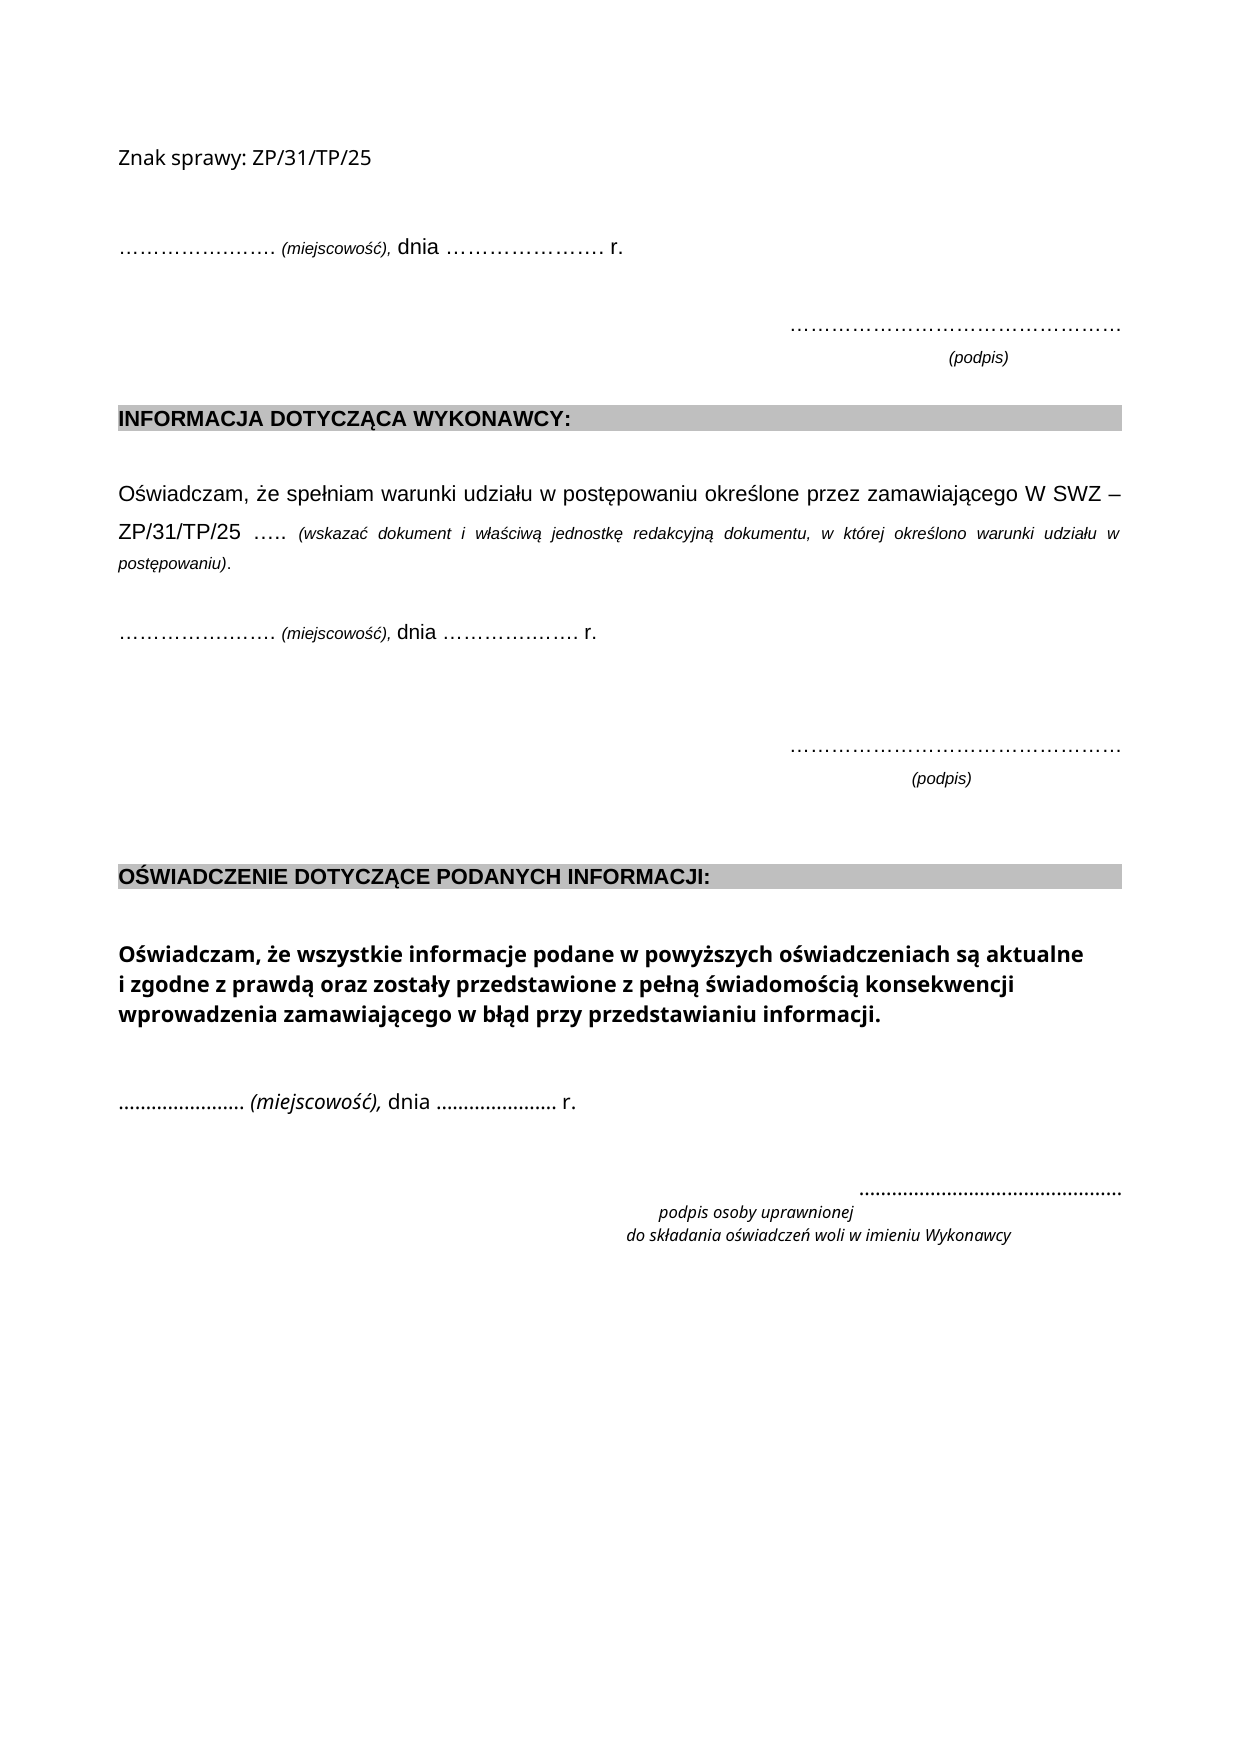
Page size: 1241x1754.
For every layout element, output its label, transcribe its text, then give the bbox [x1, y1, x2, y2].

text …………….……. (miejscowość), dnia ………….……. r. [118, 620, 1122, 644]
text podpis osoby uprawnionej [118, 1201, 1122, 1224]
text (podpis) [708, 769, 1122, 788]
text ………………………………………… [118, 692, 1122, 757]
text INFORMACJA DOTYCZĄCA WYKONAWCY: [118, 405, 1122, 431]
text …………….……. (miejscowość), dnia …………………. r. [118, 234, 1122, 259]
text (podpis) [708, 348, 1122, 367]
text ………………………………………… [118, 1144, 1122, 1201]
text ………………………………………… [118, 272, 1122, 336]
text …………….……. (miejscowość), dnia …………………. r. [118, 1087, 1122, 1115]
text Oświadczam, że wszystkie informacje podane w powyższych oświadczeniach są aktualne i zgodne z prawdą oraz zostały przedstawione z pełną świadomością konsekwencji wprowadzenia zamawiającego w błąd przy przedstawianiu informacji. [118, 939, 1122, 1029]
text OŚWIADCZENIE DOTYCZĄCE PODANYCH INFORMACJI: [118, 864, 1122, 889]
text do składania oświadczeń woli w imieniu Wykonawcy [118, 1224, 1122, 1246]
text Oświadczam, że spełniam warunki udziału w postępowaniu określone przez zamawiającego W SWZ – ZP/31/TP/25 ….. (wskazać dokument i właściwą jednostkę redakcyjną dokumentu, w której określono warunki udziału w postępowaniu). [118, 481, 1122, 573]
